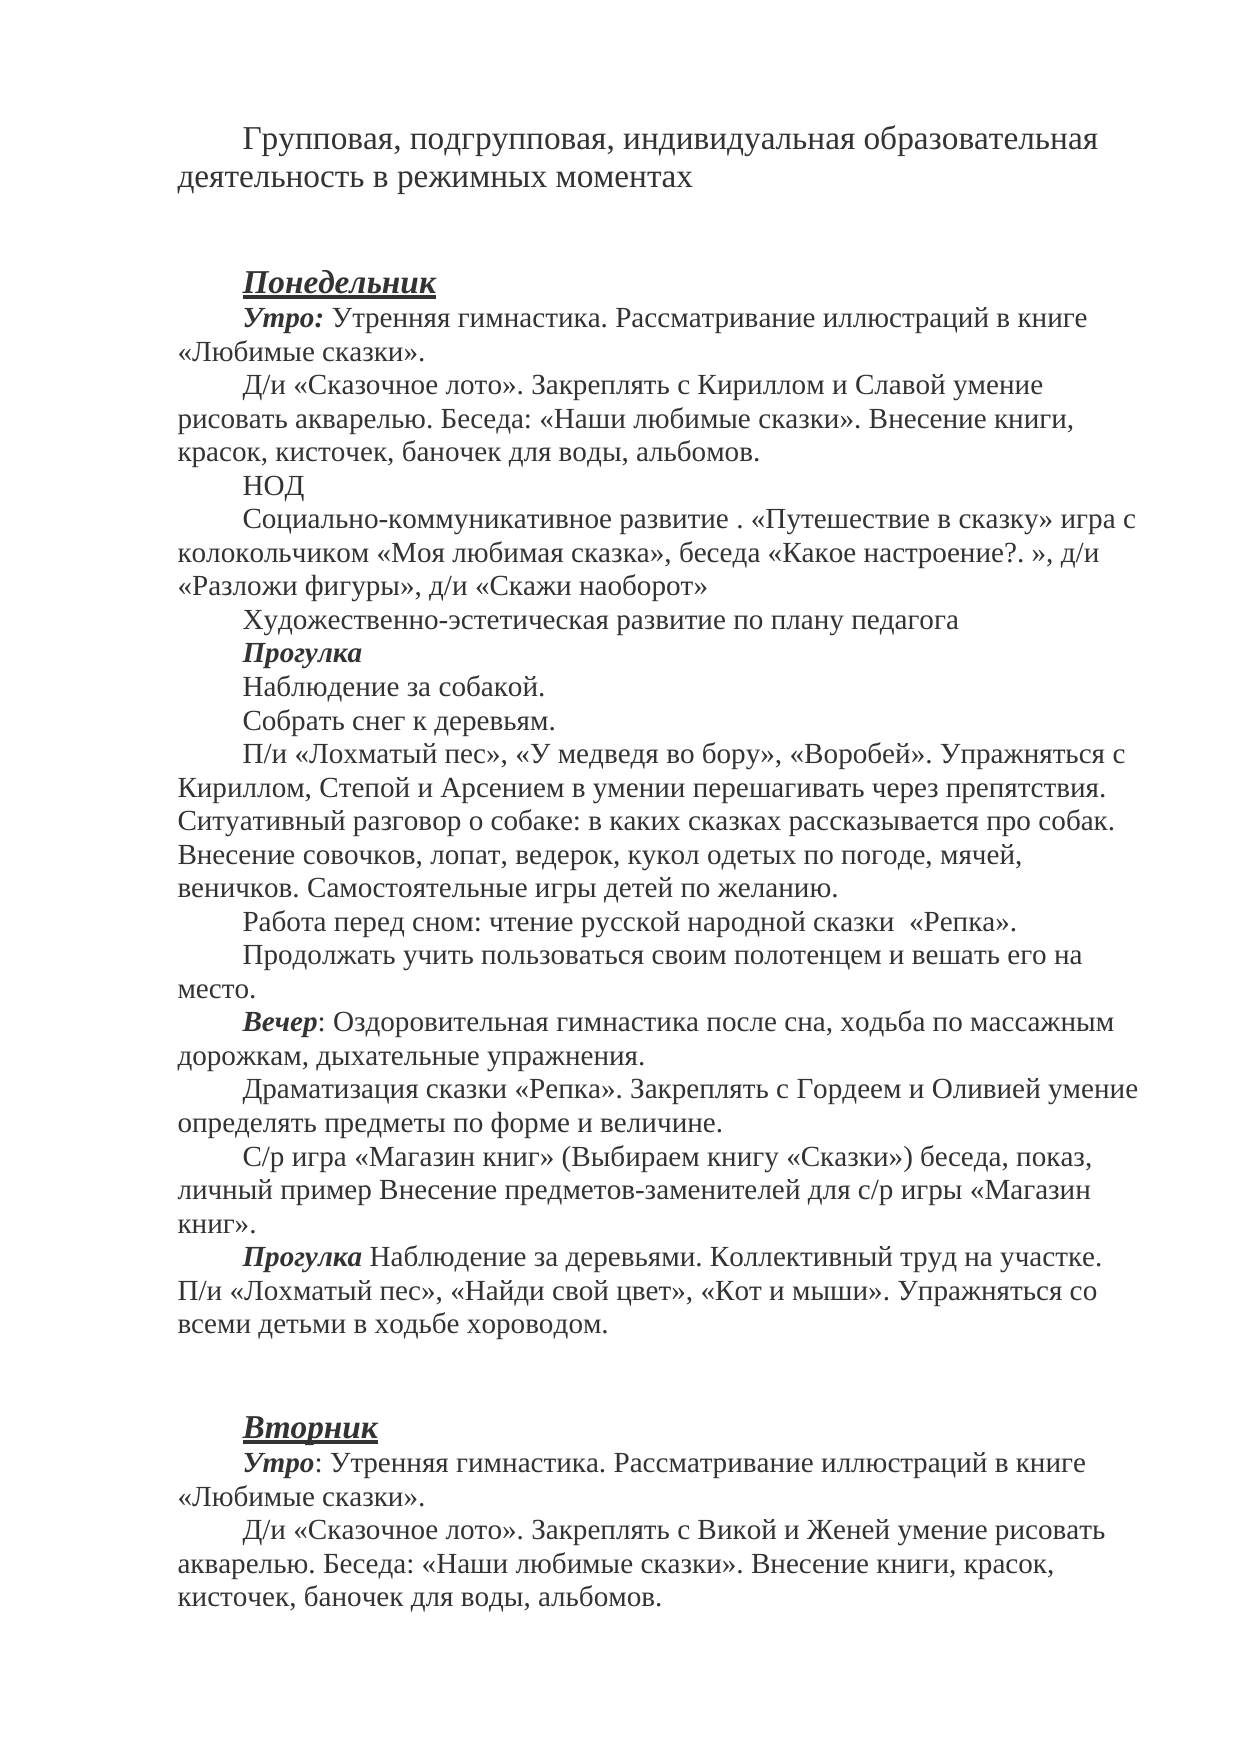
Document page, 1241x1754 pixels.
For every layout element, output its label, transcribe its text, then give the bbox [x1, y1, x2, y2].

text Прогулка [177, 636, 1152, 669]
text Работа перед сном: чтение русской народной сказки «Репка». [177, 904, 1152, 937]
text Д/и «Сказочное лото». Закреплять с Викой и Женей умение рисовать акварелью. Беседа: «Наши любимые сказки». Внесение книги, красок, кисточек, баночек для воды, альбомов. [177, 1512, 1152, 1613]
text Художественно-эстетическая развитие по плану педагога [177, 602, 1152, 636]
text Вторник [177, 1407, 1152, 1445]
text НОД [177, 468, 1152, 501]
text Д/и «Сказочное лото». Закреплять с Кириллом и Славой умение рисовать акварелью. Беседа: «Наши любимые сказки». Внесение книги, красок, кисточек, баночек для воды, альбомов. [177, 367, 1152, 468]
text Утро: Утренняя гимнастика. Рассматривание иллюстраций в книге «Любимые сказки». [177, 1445, 1152, 1512]
text Утро: Утренняя гимнастика. Рассматривание иллюстраций в книге «Любимые сказки». [177, 300, 1152, 367]
text Вечер: Оздоровительная гимнастика после сна, ходьба по массажным дорожкам, дыхательные упражнения. [177, 1004, 1152, 1072]
text Собрать снег к деревьям. [177, 703, 1152, 736]
text Наблюдение за собакой. [177, 669, 1152, 703]
text Групповая, подгрупповая, индивидуальная образовательная деятельность в режимных моментах [177, 118, 1152, 195]
text П/и «Лохматый пес», «У медведя во бору», «Воробей». Упражняться с Кириллом, Степой и Арсением в умении перешагивать через препятствия. Ситуативный разговор о собаке: в каких сказках рассказывается про собак. Внесение совочков, лопат, ведерок, кукол одетых по погоде, мячей, веничков. Самостоятельные игры детей по желанию. [177, 736, 1152, 904]
text Продолжать учить пользоваться своим полотенцем и вешать его на место. [177, 937, 1152, 1004]
text С/р игра «Магазин книг» (Выбираем книгу «Сказки») беседа, показ, личный пример Внесение предметов-заменителей для с/р игры «Магазин книг». [177, 1139, 1152, 1239]
text Драматизация сказки «Репка». Закреплять с Гордеем и Оливией умение определять предметы по форме и величине. [177, 1072, 1152, 1139]
text Социально-коммуникативное развитие . «Путешествие в сказку» игра с колокольчиком «Моя любимая сказка», беседа «Какое настроение?. », д/и «Разложи фигуры», д/и «Скажи наоборот» [177, 501, 1152, 602]
text Прогулка Наблюдение за деревьями. Коллективный труд на участке. П/и «Лохматый пес», «Найди свой цвет», «Кот и мыши». Упражняться со всеми детьми в ходьбе хороводом. [177, 1239, 1152, 1340]
text Понедельник [177, 262, 1152, 300]
